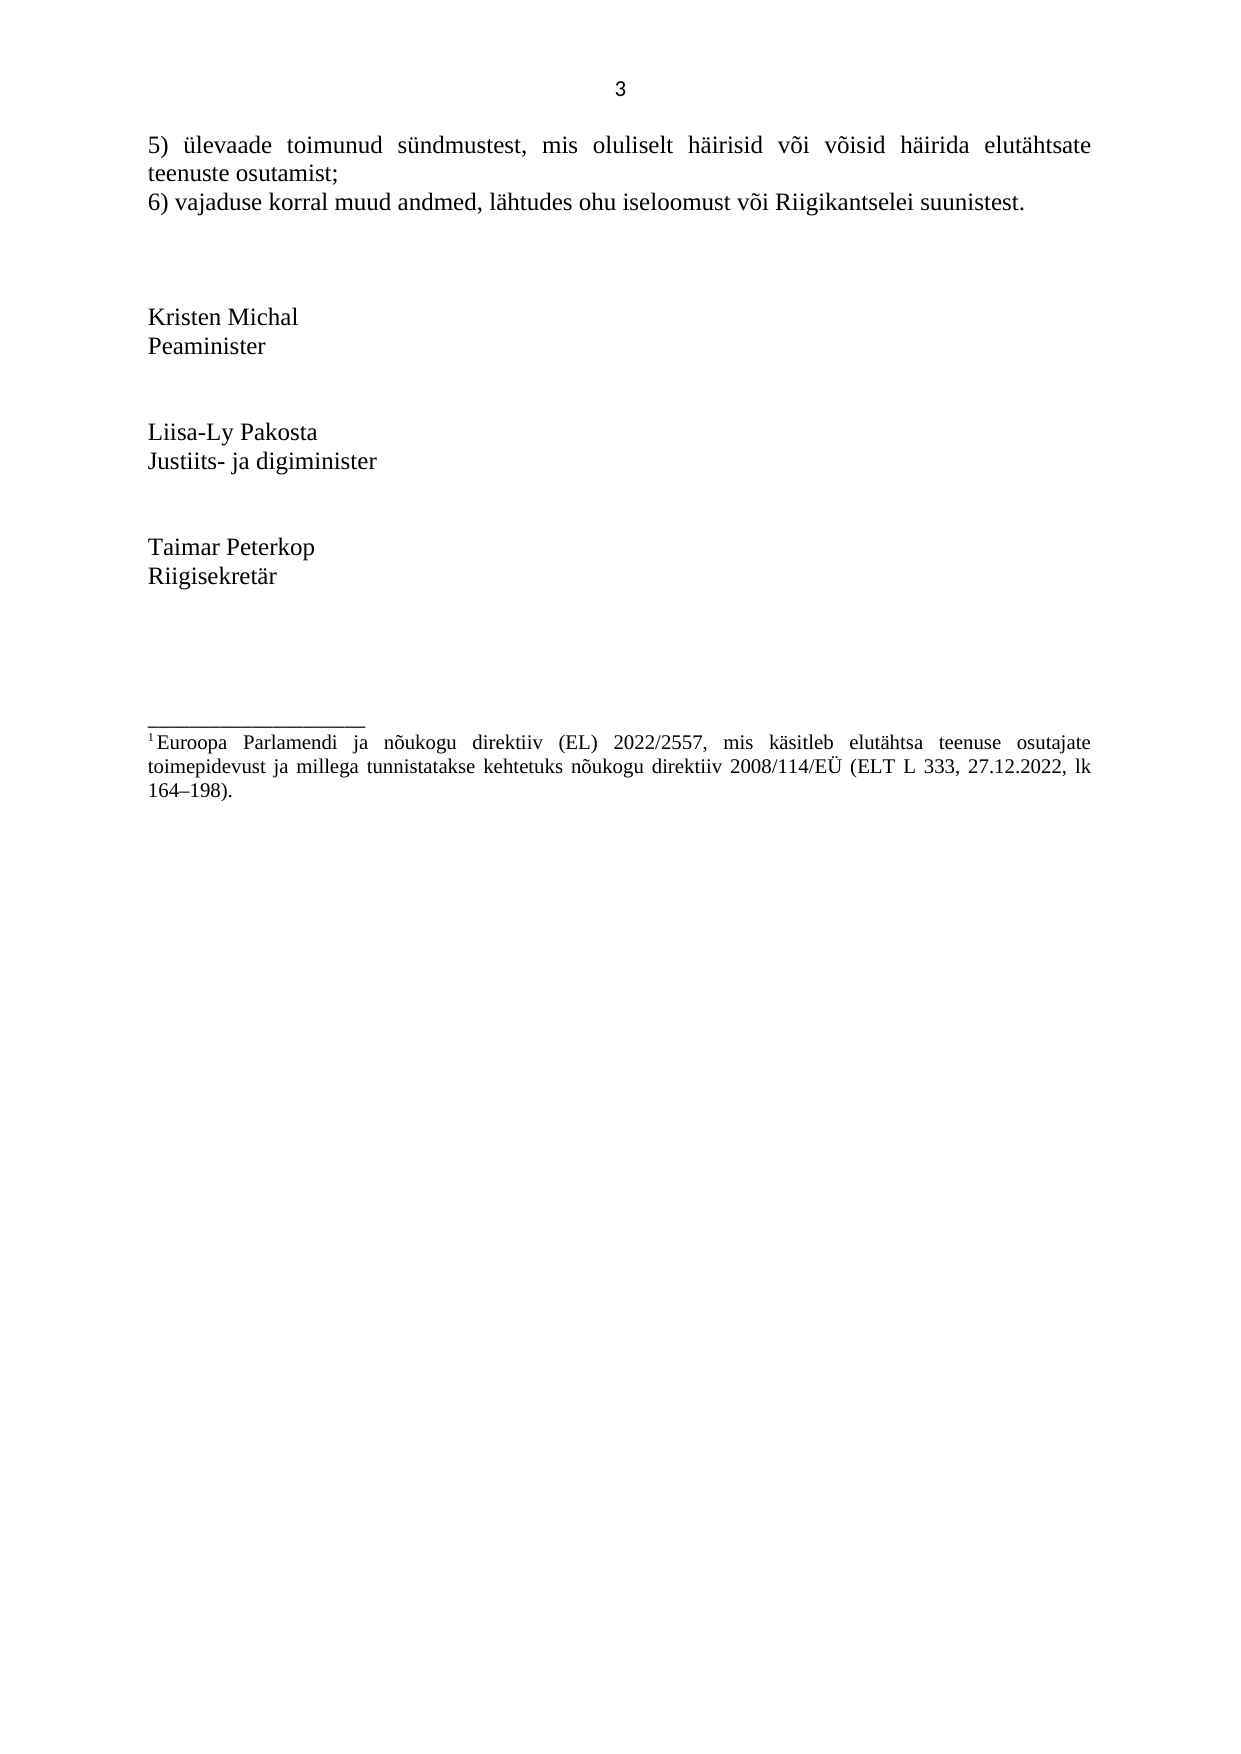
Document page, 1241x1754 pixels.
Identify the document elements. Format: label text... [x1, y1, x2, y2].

text 6) vajaduse korral muud andmed, lähtudes ohu iseloomust või Riigikantselei suunistest. [148, 187, 1093, 216]
text 1 Euroopa Parlamendi ja nõukogu direktiiv (EL) 2022/2557, mis käsitleb elutähtsa teenuse osutajate toimepidevust ja millega tunnistatakse kehtetuks nõukogu direktiiv 2008/114/EÜ (ELT L 333, 27.12.2022, lk 164–198). [148, 730, 1093, 802]
text Peaminister [148, 331, 1093, 360]
text Liisa-Ly Pakosta [148, 417, 1093, 446]
text Riigisekretär [148, 561, 1093, 590]
text Kristen Michal [148, 302, 1093, 331]
text Taimar Peterkop [148, 532, 1093, 561]
text _____________________ [148, 705, 1093, 730]
text 5) ülevaade toimunud sündmustest, mis oluliselt häirisid või võisid häirida elutähtsate teenuste osutamist; [148, 130, 1093, 187]
text Justiits- ja digiminister [148, 446, 1093, 475]
